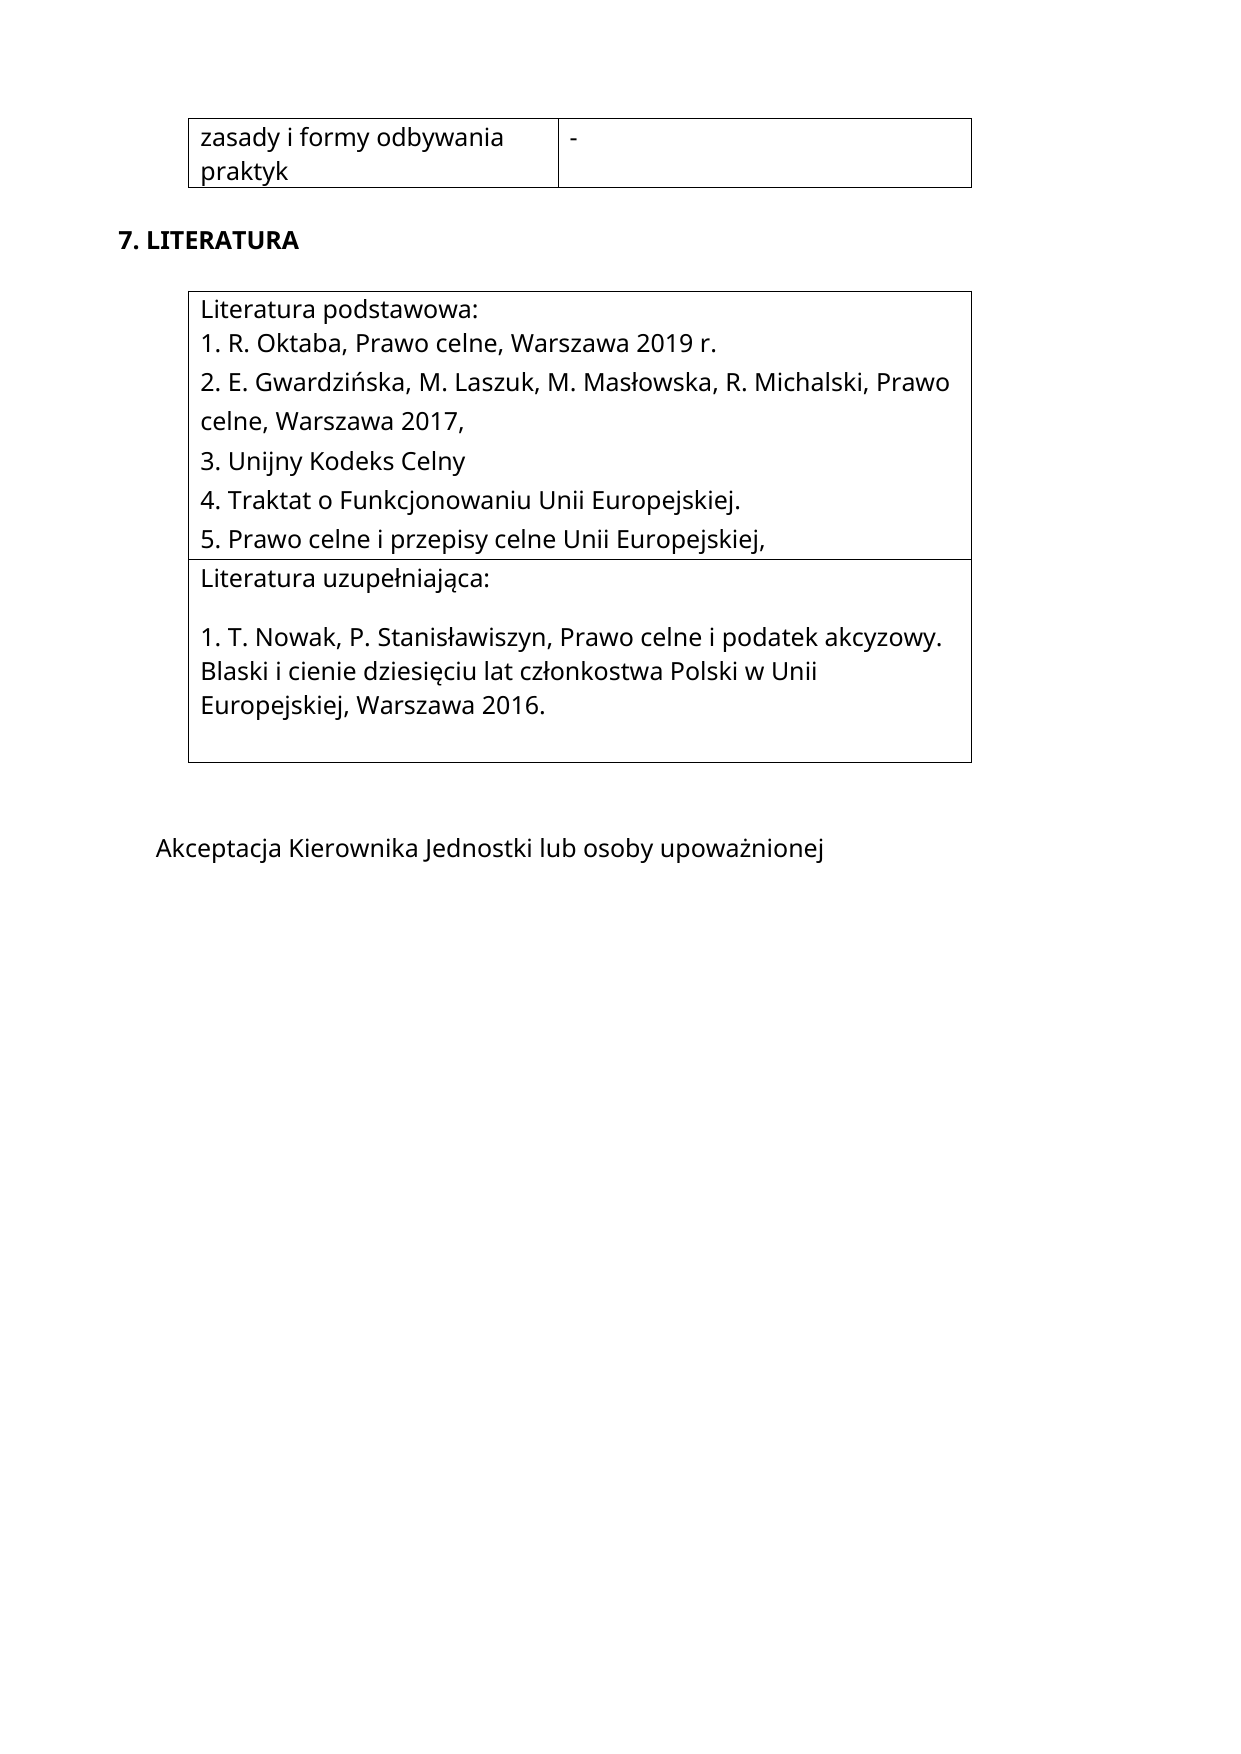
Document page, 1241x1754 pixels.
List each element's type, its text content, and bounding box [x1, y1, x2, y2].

table_cell - [559, 119, 971, 187]
text Akceptacja Kierownika Jednostki lub osoby upoważnionej [156, 831, 1122, 865]
table_header Literatura podstawowa: 1. R. Oktaba, Prawo celne, Warszawa 2019 r. 2. E. Gwardzińska, M. Laszuk, M. Masłowska, R. Michalski, Prawo celne, Warszawa 2017, 3. Unijny Kodeks Celny 4. Traktat o Funkcjonowaniu Unii Europejskiej. 5. Prawo celne i przepisy celne Unii Europejskiej, [189, 292, 971, 559]
text 7. LITERATURA [118, 222, 1122, 256]
table_cell Literatura uzupełniająca: 1. T. Nowak, P. Stanisławiszyn, Prawo celne i podatek akcyzowy. Blaski i cienie dziesięciu lat członkostwa Polski w Unii Europejskiej, Warszawa 2016. [189, 560, 971, 762]
table_cell zasady i formy odbywania praktyk [189, 119, 558, 187]
